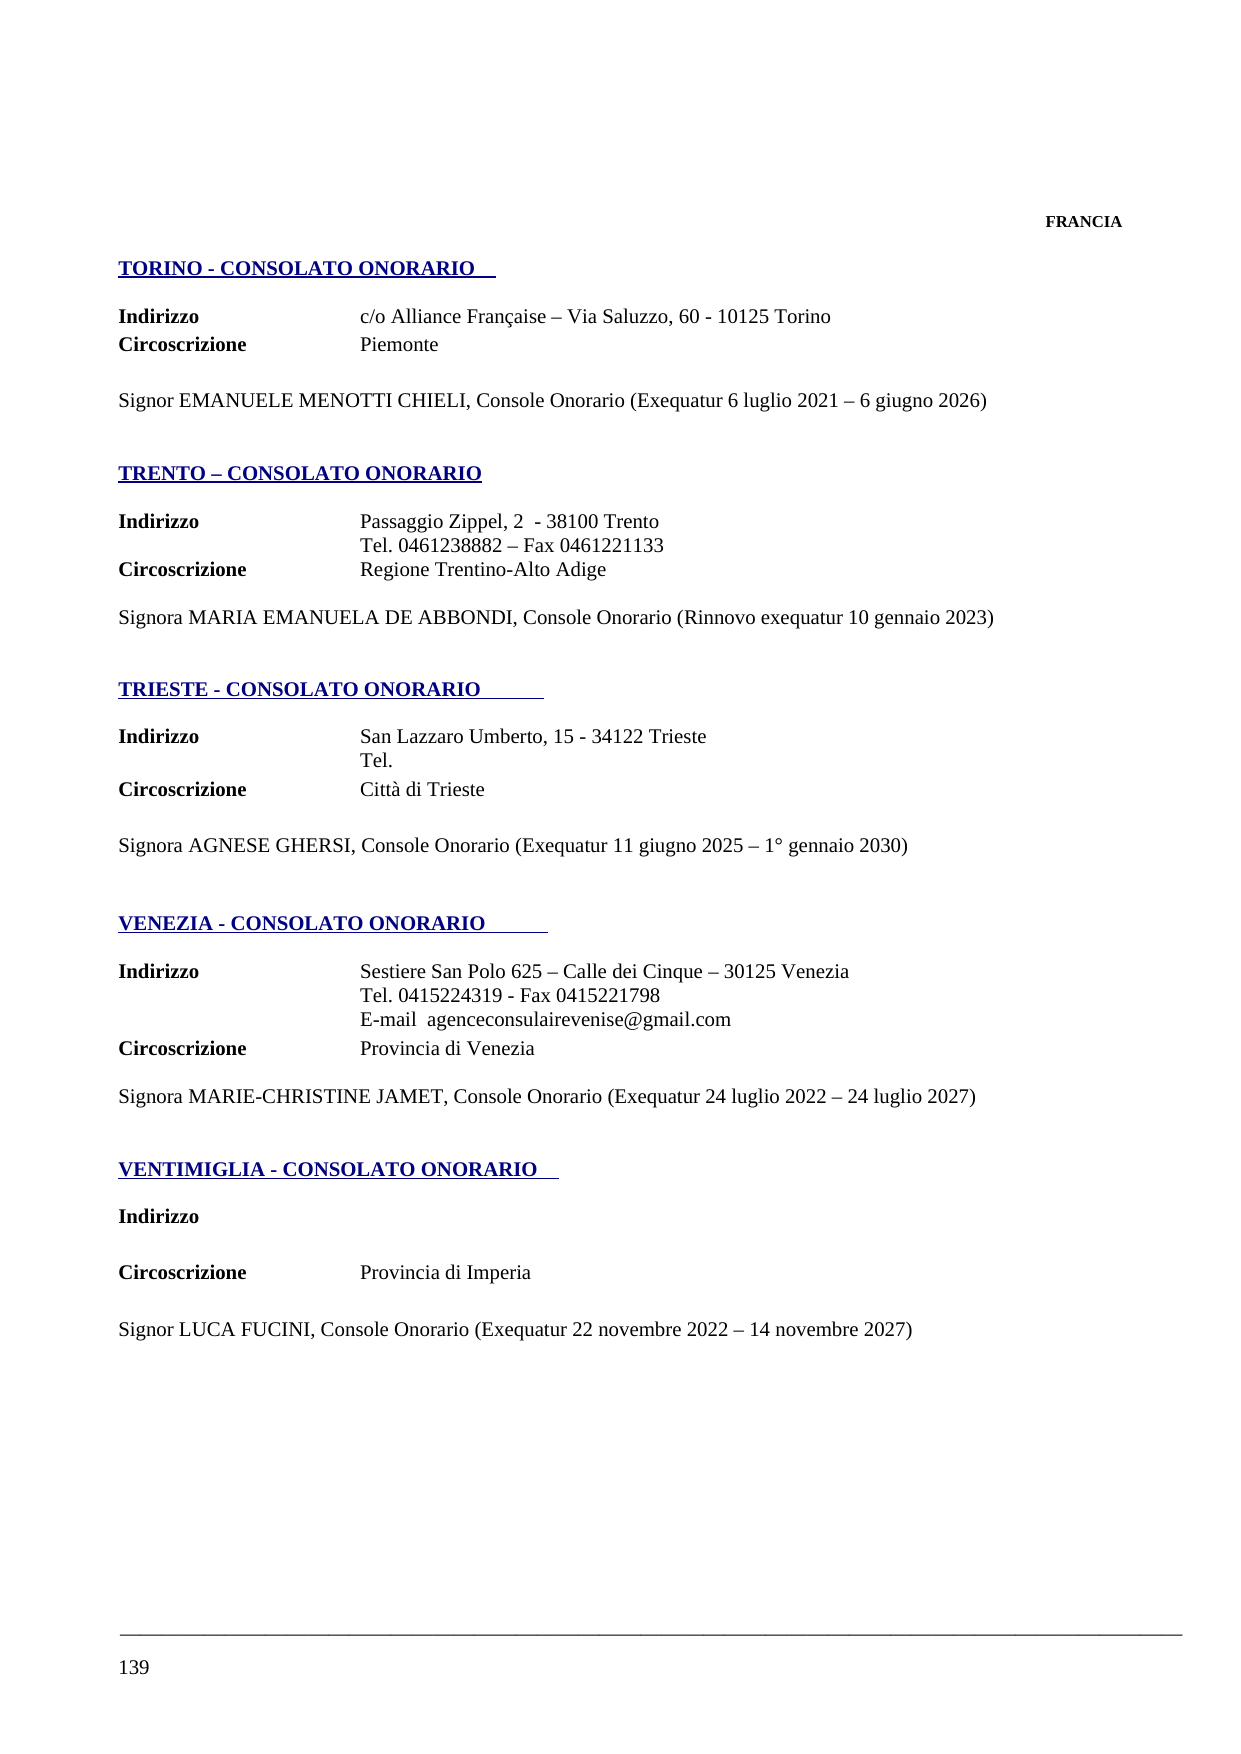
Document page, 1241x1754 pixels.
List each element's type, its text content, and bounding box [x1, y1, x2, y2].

text Tel. [118, 748, 1122, 772]
text Signor EMANUELE MENOTTI CHIELI, Console Onorario (Exequatur 6 luglio 2021 – 6 giugno 2026) [118, 388, 1122, 412]
text Circoscrizione Provincia di Venezia [118, 1036, 1122, 1060]
text Tel. 0461238882 – Fax 0461221133 [118, 533, 1122, 557]
text Indirizzo [118, 1204, 1122, 1228]
text TORINO - CONSOLATO ONORARIO [118, 255, 1122, 279]
text Circoscrizione Piemonte [118, 332, 1122, 356]
text Circoscrizione Regione Trentino-Alto Adige [118, 557, 1122, 581]
text E-mail agenceconsulairevenise@gmail.com [118, 1007, 1122, 1031]
text Indirizzo Passaggio Zippel, 2 - 38100 Trento [118, 508, 1122, 533]
text Indirizzo Sestiere San Polo 625 – Calle dei Cinque – 30125 Venezia [118, 959, 1122, 983]
text TRENTO – CONSOLATO ONORARIO [118, 460, 1122, 484]
text Signora MARIE-CHRISTINE JAMET, Console Onorario (Exequatur 24 luglio 2022 – 24 luglio 2027) [118, 1084, 1122, 1108]
text Tel. 0415224319 - Fax 0415221798 [118, 983, 1122, 1007]
text Signora MARIA EMANUELA DE ABBONDI, Console Onorario (Rinnovo exequatur 10 gennaio 2023) [118, 605, 1122, 629]
text Circoscrizione Città di Trieste [118, 777, 1122, 801]
text Signor LUCA FUCINI, Console Onorario (Exequatur 22 novembre 2022 – 14 novembre 2027) [118, 1317, 1122, 1341]
text Signora AGNESE GHERSI, Console Onorario (Exequatur 11 giugno 2025 – 1° gennaio 2030) [118, 833, 1122, 857]
text TRIESTE - CONSOLATO ONORARIO [118, 677, 1122, 701]
text FRANCIA [118, 212, 1122, 231]
text Indirizzo San Lazzaro Umberto, 15 - 34122 Trieste [118, 724, 1122, 748]
text Circoscrizione Provincia di Imperia [118, 1260, 1122, 1284]
text VENEZIA - CONSOLATO ONORARIO [118, 911, 1122, 935]
text Indirizzo c/o Alliance Française – Via Saluzzo, 60 - 10125 Torino [118, 303, 1122, 328]
text VENTIMIGLIA - CONSOLATO ONORARIO [118, 1157, 1122, 1181]
